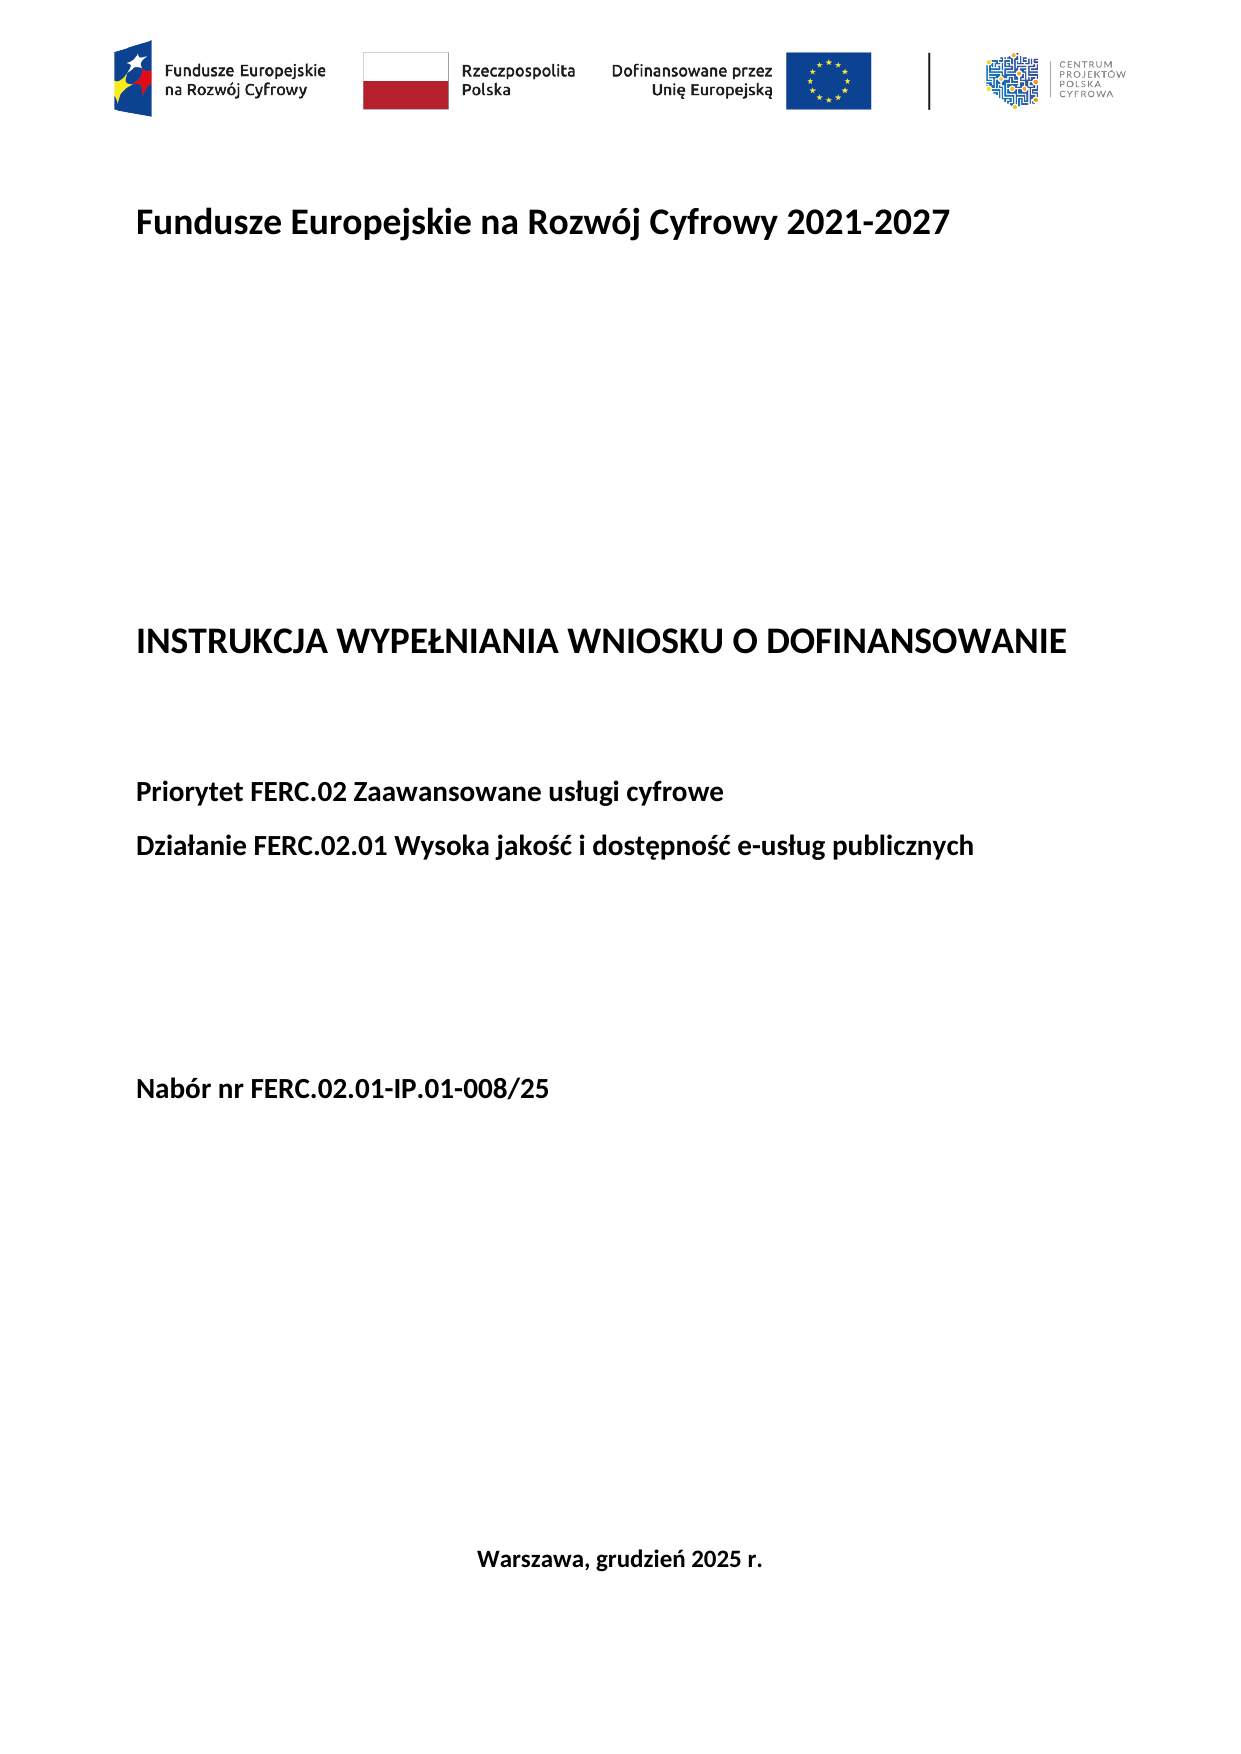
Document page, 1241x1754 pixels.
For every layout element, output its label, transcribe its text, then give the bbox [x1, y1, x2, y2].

subtitle INSTRUKCJA WYPEŁNIANIA WNIOSKU O DOFINANSOWANIE [136, 617, 1104, 663]
text Fundusze Europejskie na Rozwój Cyfrowy 2021-2027 [136, 198, 1104, 244]
text Działanie FERC.02.01 Wysoka jakość i dostępność e-usług publicznych [136, 827, 1104, 862]
text Warszawa, grudzień 2025 r. [136, 1543, 1104, 1573]
picture [114, 40, 1126, 117]
text Nabór nr FERC.02.01-IP.01-008/25 [136, 1070, 1104, 1105]
text Priorytet FERC.02 Zaawansowane usługi cyfrowe [136, 773, 1104, 809]
